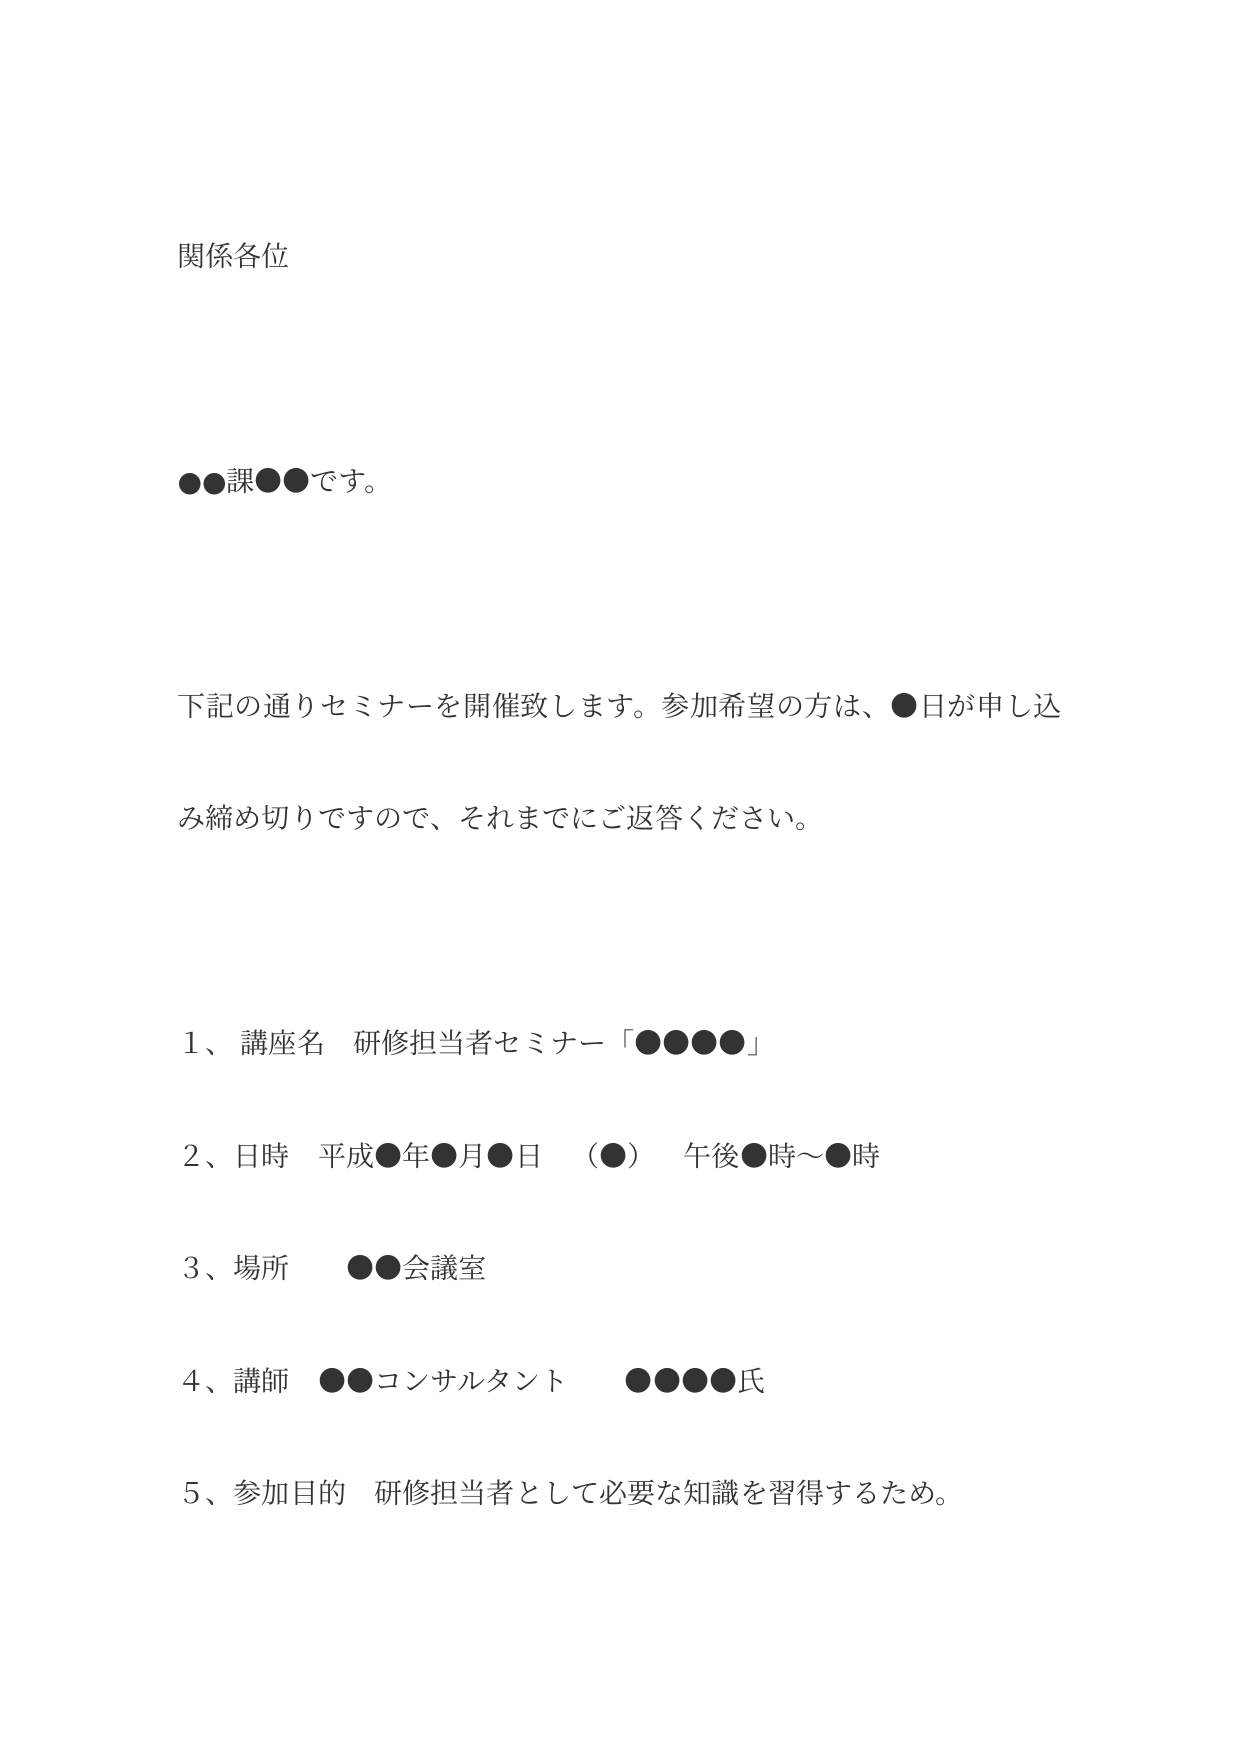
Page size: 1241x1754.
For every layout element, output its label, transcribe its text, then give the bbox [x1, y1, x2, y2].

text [177, 724, 1063, 1529]
